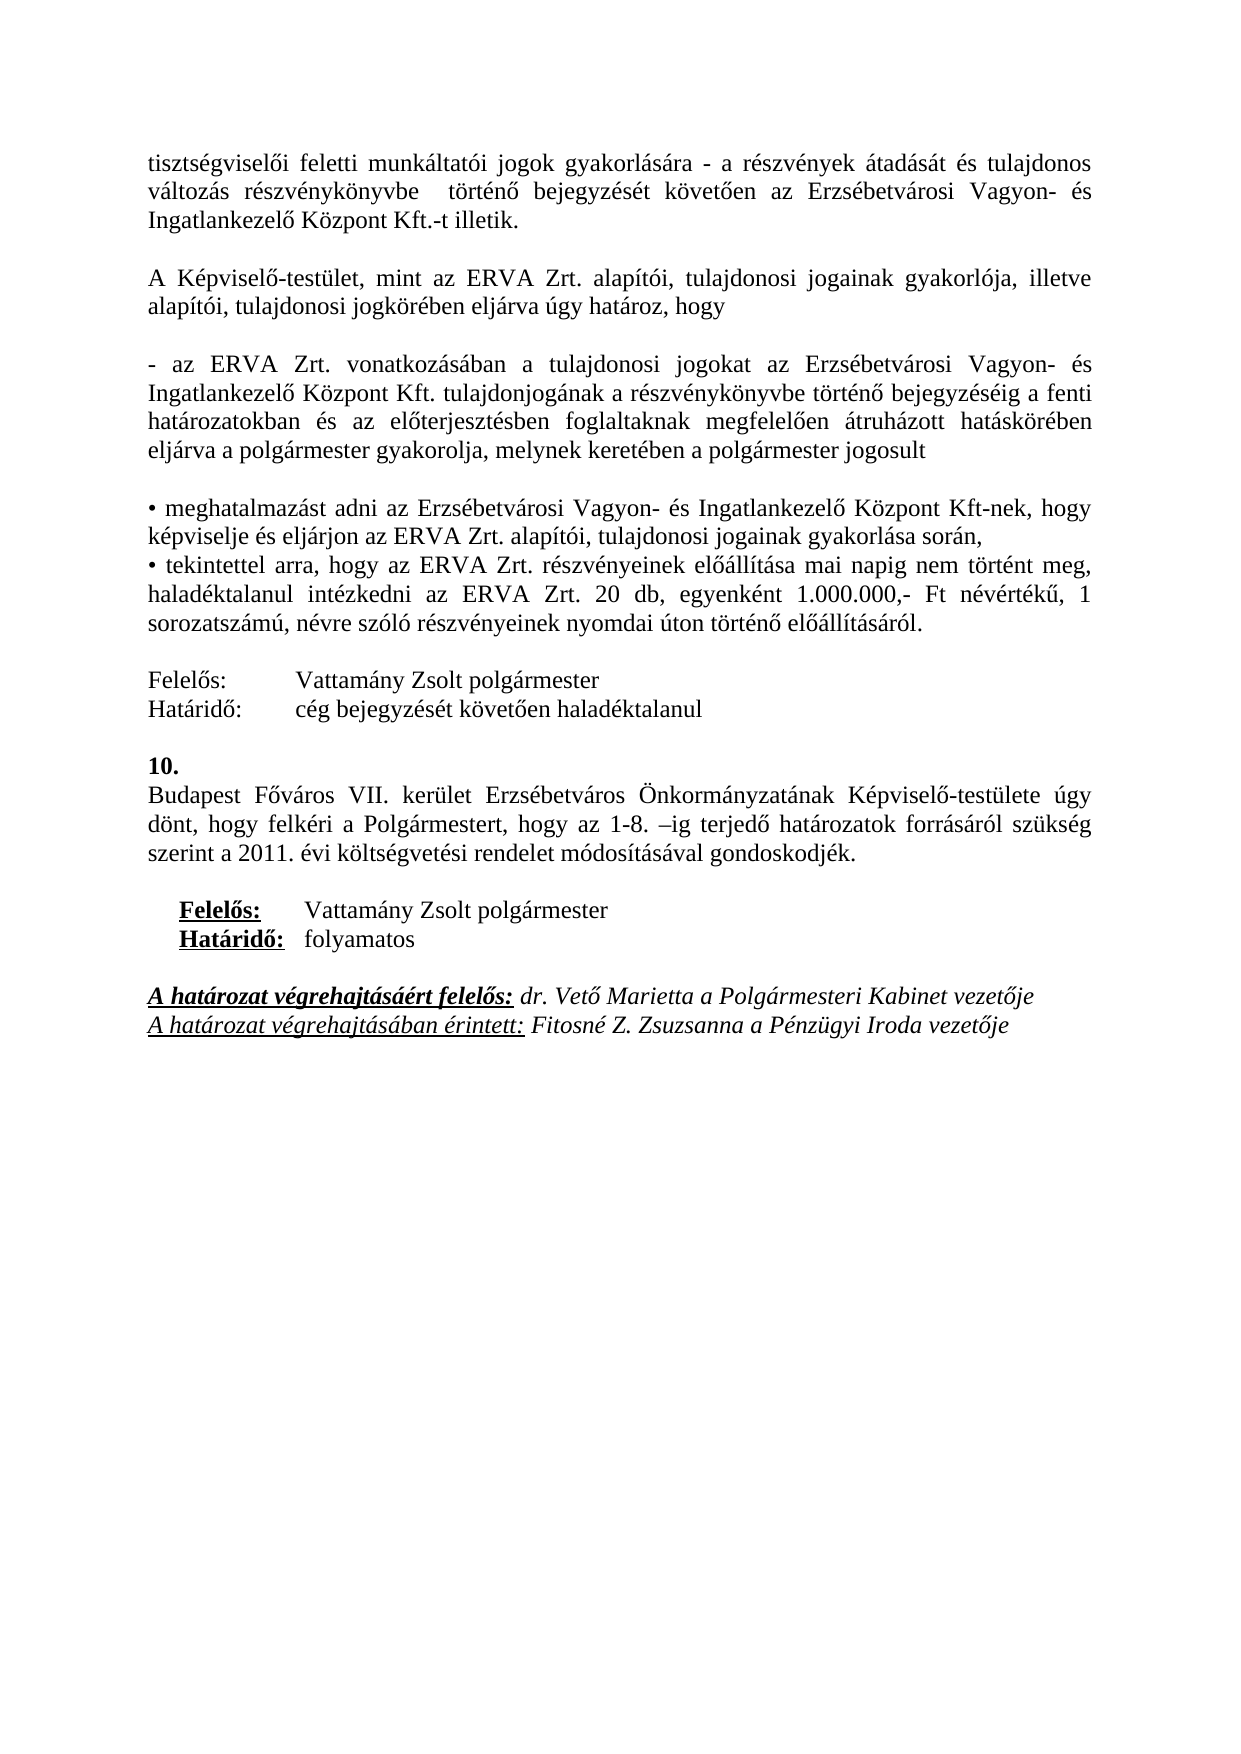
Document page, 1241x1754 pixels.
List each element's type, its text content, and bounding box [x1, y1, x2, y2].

text Határidő: cég bejegyzését követően haladéktalanul [148, 694, 1093, 723]
text • meghatalmazást adni az Erzsébetvárosi Vagyon- és Ingatlankezelő Központ Kft-nek, hogy képviselje és eljárjon az ERVA Zrt. alapítói, tulajdonosi jogainak gyakorlása során, [148, 493, 1093, 550]
text A határozat végrehajtásáért felelős: dr. Vető Marietta a Polgármesteri Kabinet vezetője [148, 981, 1093, 1010]
text A határozat végrehajtásában érintett: Fitosné Z. Zsuzsanna a Pénzügyi Iroda vezetője [148, 1010, 1093, 1039]
text A Képviselő-testület, mint az ERVA Zrt. alapítói, tulajdonosi jogainak gyakorlója, illetve alapítói, tulajdonosi jogkörében eljárva úgy határoz, hogy [148, 263, 1093, 320]
text Felelős: Vattamány Zsolt polgármester [179, 895, 1093, 924]
text - az ERVA Zrt. vonatkozásában a tulajdonosi jogokat az Erzsébetvárosi Vagyon- és Ingatlankezelő Központ Kft. tulajdonjogának a részvénykönyvbe történő bejegyzéséig a fenti határozatokban és az előterjesztésben foglaltaknak megfelelően átruházott hatáskörében eljárva a polgármester gyakorolja, melynek keretében a polgármester jogosult [148, 349, 1093, 464]
text 10. [148, 751, 1093, 780]
text Budapest Főváros VII. kerület Erzsébetváros Önkormányzatának Képviselő-testülete úgy dönt, hogy felkéri a Polgármestert, hogy az 1-8. –ig terjedő határozatok forrásáról szükség szerint a 2011. évi költségvetési rendelet módosításával gondoskodjék. [148, 780, 1093, 866]
text Határidő: folyamatos [179, 924, 1093, 953]
text • tekintettel arra, hogy az ERVA Zrt. részvényeinek előállítása mai napig nem történt meg, haladéktalanul intézkedni az ERVA Zrt. 20 db, egyenként 1.000.000,- Ft névértékű, 1 sorozatszámú, névre szóló részvényeinek nyomdai úton történő előállításáról. [148, 550, 1093, 636]
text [148, 148, 1093, 234]
text Felelős: Vattamány Zsolt polgármester [148, 665, 1093, 694]
